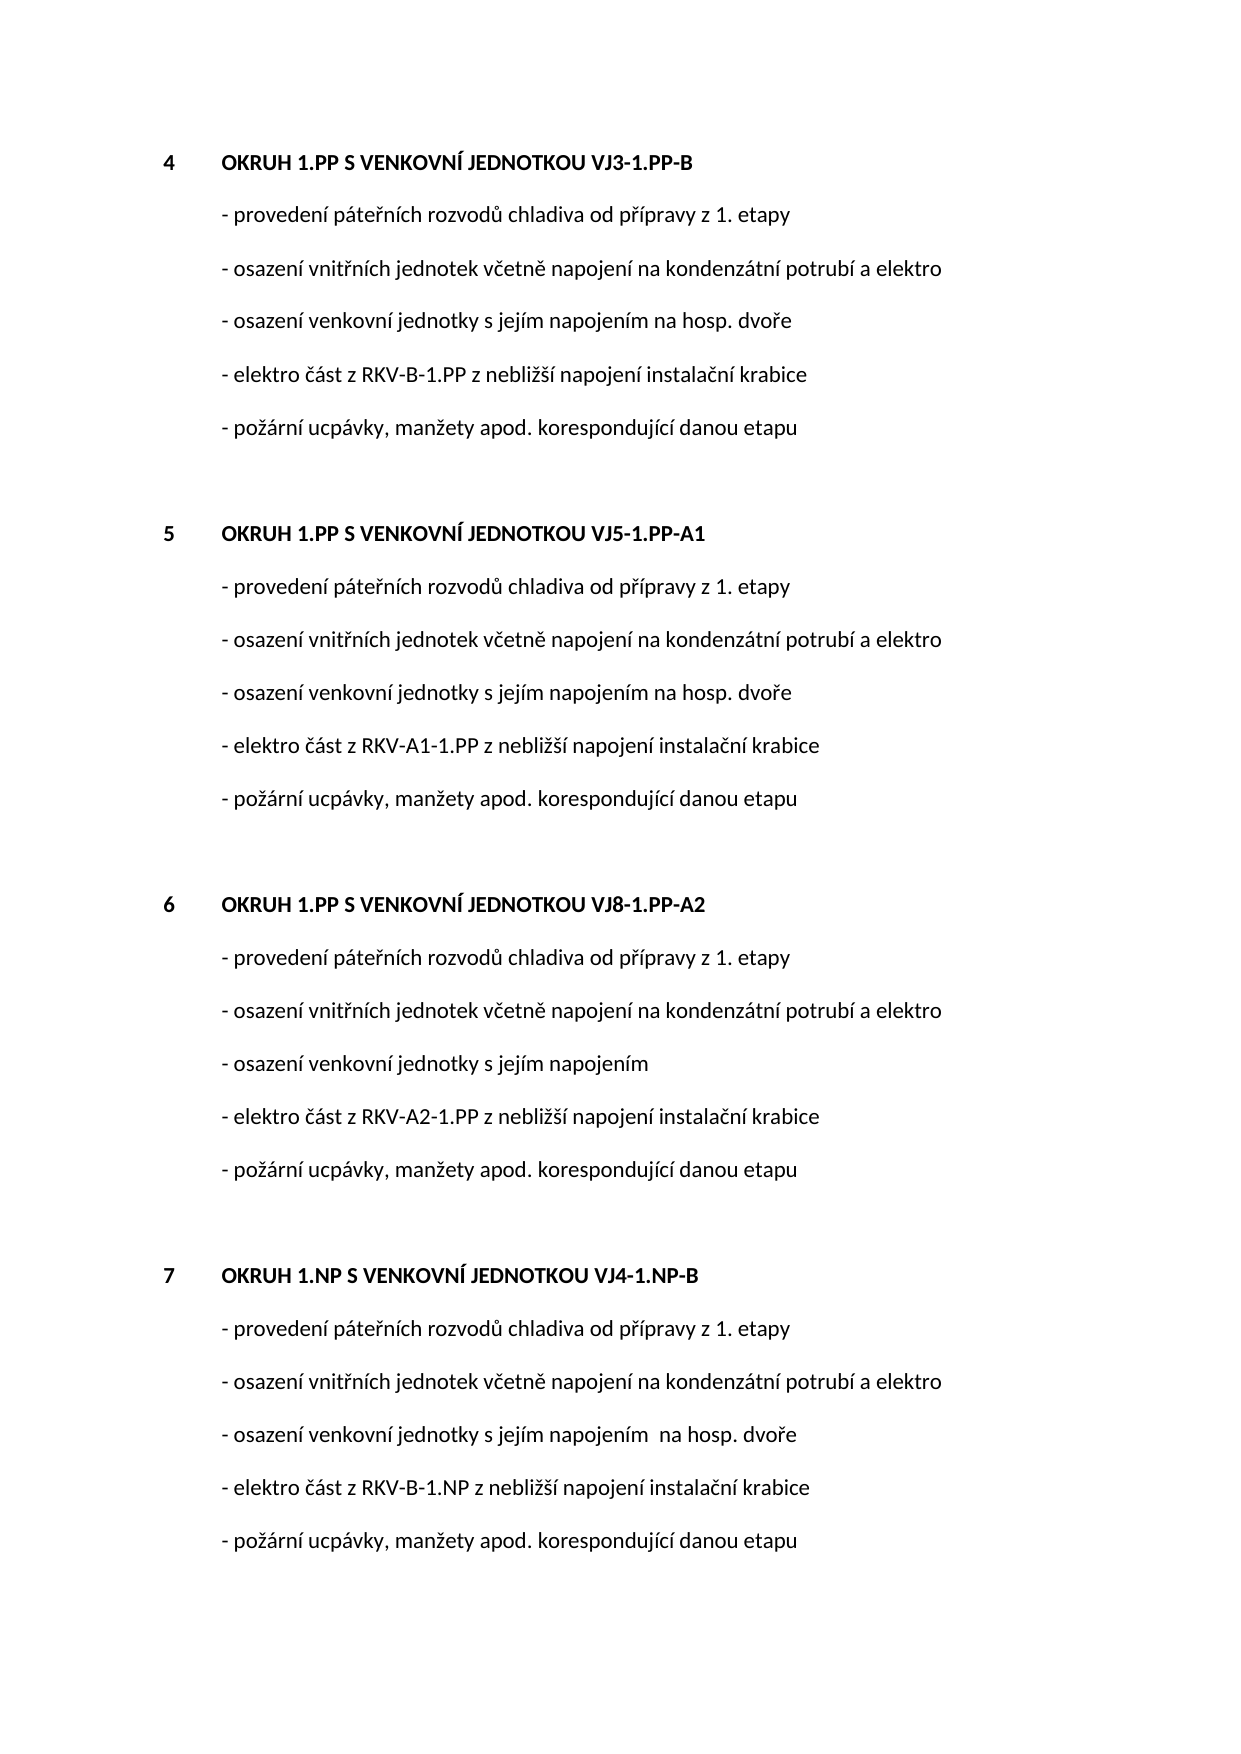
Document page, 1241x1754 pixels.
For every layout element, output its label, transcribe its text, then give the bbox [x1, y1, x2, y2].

text - elektro část z RKV-B-1.PP z nebližší napojení instalační krabice [148, 360, 1093, 388]
text - elektro část z RKV-A2-1.PP z nebližší napojení instalační krabice [148, 1102, 1093, 1130]
text - osazení vnitřních jednotek včetně napojení na kondenzátní potrubí a elektro [148, 625, 1093, 653]
text - osazení venkovní jednotky s jejím napojením na hosp. dvoře [148, 307, 1093, 335]
text - provedení páteřních rozvodů chladiva od přípravy z 1. etapy [148, 572, 1093, 600]
text - požární ucpávky, manžety apod. korespondující danou etapu [148, 1155, 1093, 1183]
text - osazení vnitřních jednotek včetně napojení na kondenzátní potrubí a elektro [148, 996, 1093, 1024]
text - provedení páteřních rozvodů chladiva od přípravy z 1. etapy [148, 943, 1093, 971]
text - osazení venkovní jednotky s jejím napojením [148, 1049, 1093, 1077]
text 6 OKRUH 1.PP S VENKOVNÍ JEDNOTKOU VJ8-1.PP-A2 [148, 890, 1093, 918]
text - osazení venkovní jednotky s jejím napojením na hosp. dvoře [148, 1420, 1093, 1448]
text - požární ucpávky, manžety apod. korespondující danou etapu [148, 413, 1093, 441]
text - elektro část z RKV-B-1.NP z nebližší napojení instalační krabice [148, 1473, 1093, 1501]
text - provedení páteřních rozvodů chladiva od přípravy z 1. etapy [148, 201, 1093, 229]
text - provedení páteřních rozvodů chladiva od přípravy z 1. etapy [148, 1314, 1093, 1342]
text - osazení vnitřních jednotek včetně napojení na kondenzátní potrubí a elektro [148, 254, 1093, 282]
text - požární ucpávky, manžety apod. korespondující danou etapu [148, 1526, 1093, 1554]
text - osazení vnitřních jednotek včetně napojení na kondenzátní potrubí a elektro [148, 1367, 1093, 1395]
text - osazení venkovní jednotky s jejím napojením na hosp. dvoře [148, 678, 1093, 706]
text 7 OKRUH 1.NP S VENKOVNÍ JEDNOTKOU VJ4-1.NP-B [148, 1261, 1093, 1289]
text - požární ucpávky, manžety apod. korespondující danou etapu [148, 784, 1093, 812]
text - elektro část z RKV-A1-1.PP z nebližší napojení instalační krabice [148, 731, 1093, 759]
text 4 OKRUH 1.PP S VENKOVNÍ JEDNOTKOU VJ3-1.PP-B [148, 148, 1093, 176]
text 5 OKRUH 1.PP S VENKOVNÍ JEDNOTKOU VJ5-1.PP-A1 [148, 519, 1093, 547]
